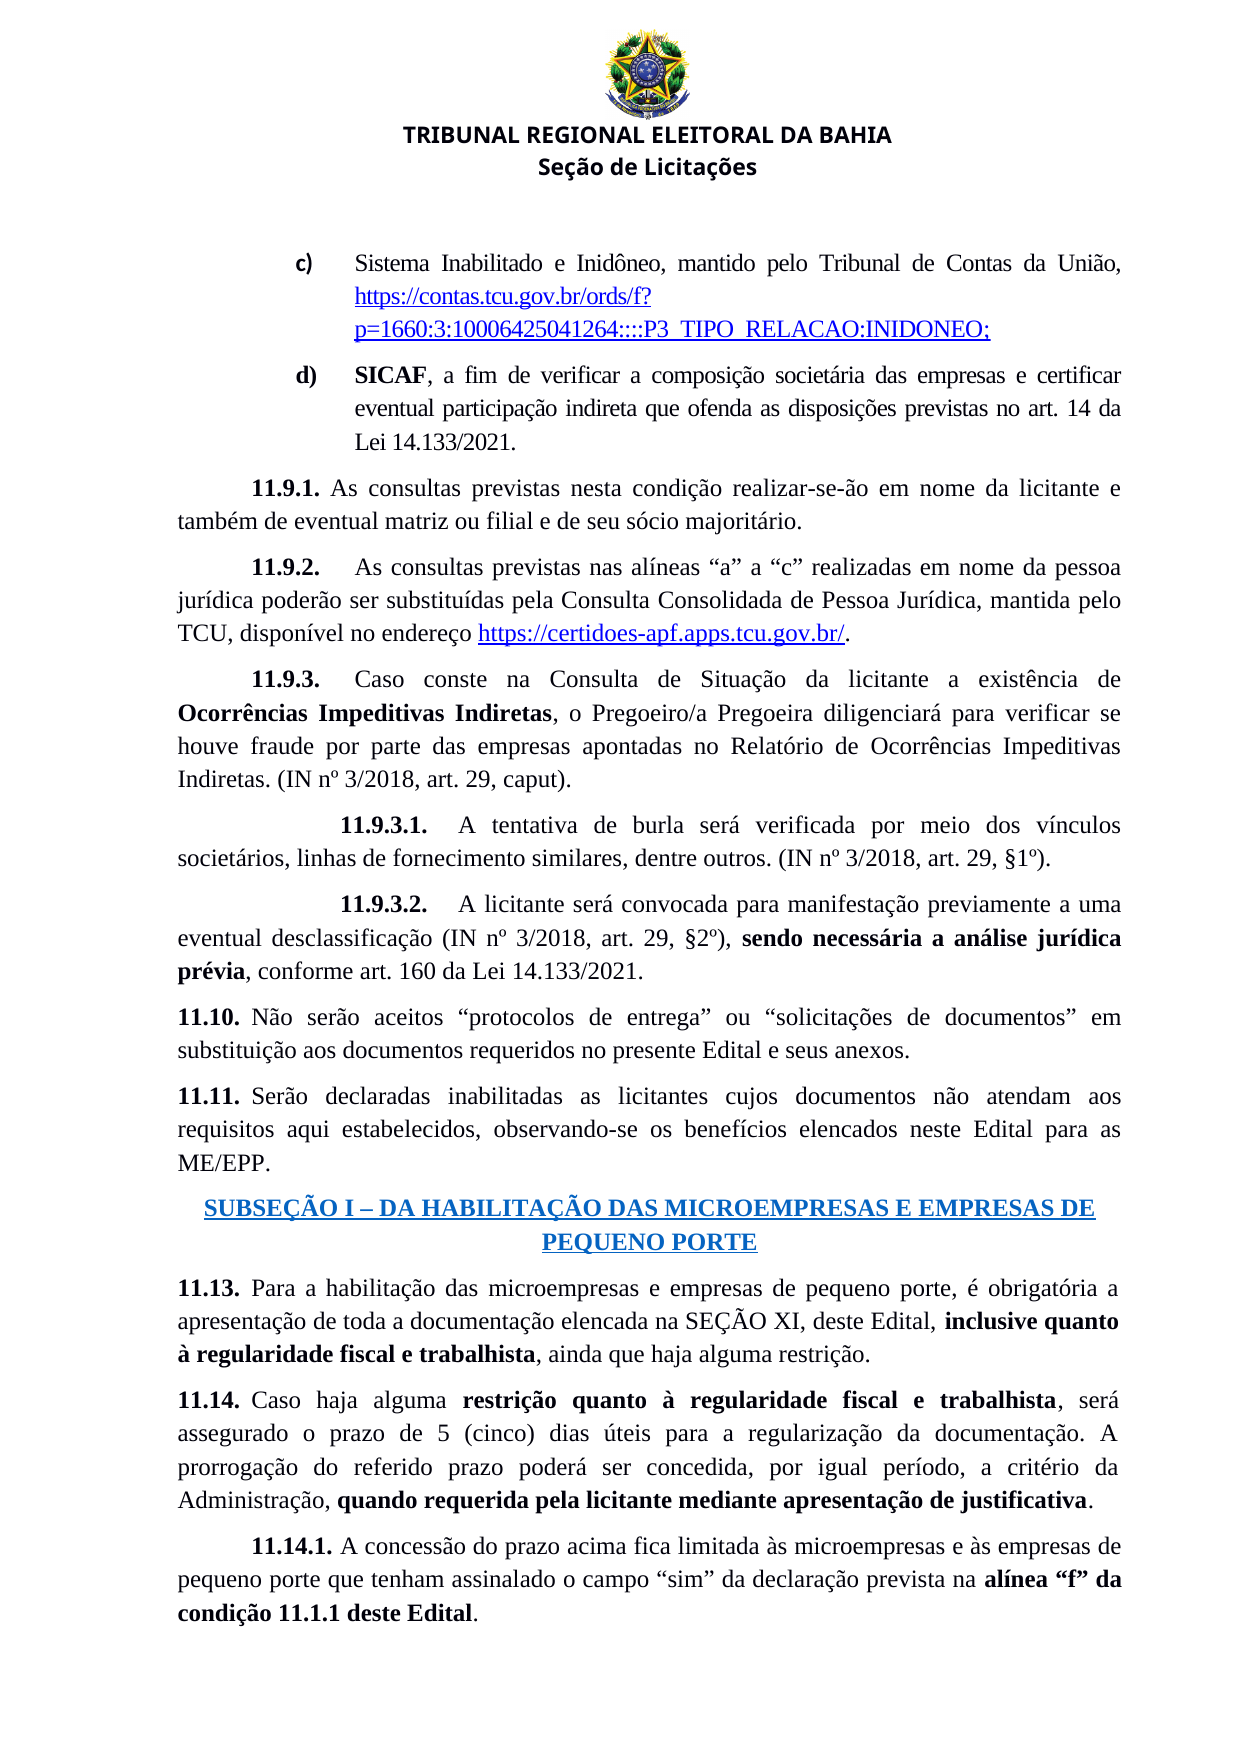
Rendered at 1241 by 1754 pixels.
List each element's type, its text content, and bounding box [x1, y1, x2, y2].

text 11.9.3.2. A licitante será convocada para manifestação previamente a uma eventual desclassificação (IN nº 3/2018, art. 29, §2º), sendo necessária a análise jurídica prévia, conforme art. 160 da Lei 14.133/2021. [177, 886, 1122, 986]
text 11.14.1. A concessão do prazo acima fica limitada às microempresas e às empresas de pequeno porte que tenham assinalado o campo “sim” da declaração prevista na alínea “f” da condição 11.1.1 deste Edital. [177, 1528, 1122, 1628]
text 11.9.3. Caso conste na Consulta de Situação da licitante a existência de Ocorrências Impeditivas Indiretas, o Pregoeiro/a Pregoeira diligenciará para verificar se houve fraude por parte das empresas apontadas no Relatório de Ocorrências Impeditivas Indiretas. (IN nº 3/2018, art. 29, caput). [177, 661, 1122, 794]
list SICAF, a fim de verificar a composição societária das empresas e certificar eventual participação indireta que ofenda as disposições previstas no art. 14 da Lei 14.133/2021. [295, 357, 1122, 457]
text 11.14. Caso haja alguma restrição quanto à regularidade fiscal e trabalhista, será assegurado o prazo de 5 (cinco) dias úteis para a regularização da documentação. A prorrogação do referido prazo poderá ser concedida, por igual período, a critério da Administração, quando requerida pela licitante mediante apresentação de justificativa. [177, 1382, 1119, 1515]
text 11.9.3.1. A tentativa de burla será verificada por meio dos vínculos societários, linhas de fornecimento similares, dentre outros. (IN nº 3/2018, art. 29, §1º). [177, 807, 1122, 873]
text 11.9.1. As consultas previstas nesta condição realizar-se-ão em nome da licitante e também de eventual matriz ou filial e de seu sócio majoritário. [177, 469, 1122, 536]
text SUBSEÇÃO I – DA HABILITAÇÃO DAS MICROEMPRESAS E EMPRESAS DE PEQUENO PORTE [177, 1190, 1122, 1257]
list Sistema Inabilitado e Inidôneo, mantido pelo Tribunal de Contas da União, https://contas.tcu.gov.br/ords/f?p=1660:3:10006425041264::::P3_TIPO_RELACAO:INIDONEO; [295, 244, 1122, 344]
text 11.13. Para a habilitação das microempresas e empresas de pequeno porte, é obrigatória a apresentação de toda a documentação elencada na SEÇÃO XI, deste Edital, inclusive quanto à regularidade fiscal e trabalhista, ainda que haja alguma restrição. [177, 1269, 1119, 1369]
text 11.9.2. As consultas previstas nas alíneas “a” a “c” realizadas em nome da pessoa jurídica poderão ser substituídas pela Consulta Consolidada de Pessoa Jurídica, mantida pelo TCU, disponível no endereço https://certidoes-apf.apps.tcu.gov.br/. [177, 548, 1122, 648]
text 11.11. Serão declaradas inabilitadas as licitantes cujos documentos não atendam aos requisitos aqui estabelecidos, observando-se os benefícios elencados neste Edital para as ME/EPP. [177, 1078, 1122, 1178]
text 11.10. Não serão aceitos “protocolos de entrega” ou “solicitações de documentos” em substituição aos documentos requeridos no presente Edital e seus anexos. [177, 998, 1122, 1065]
